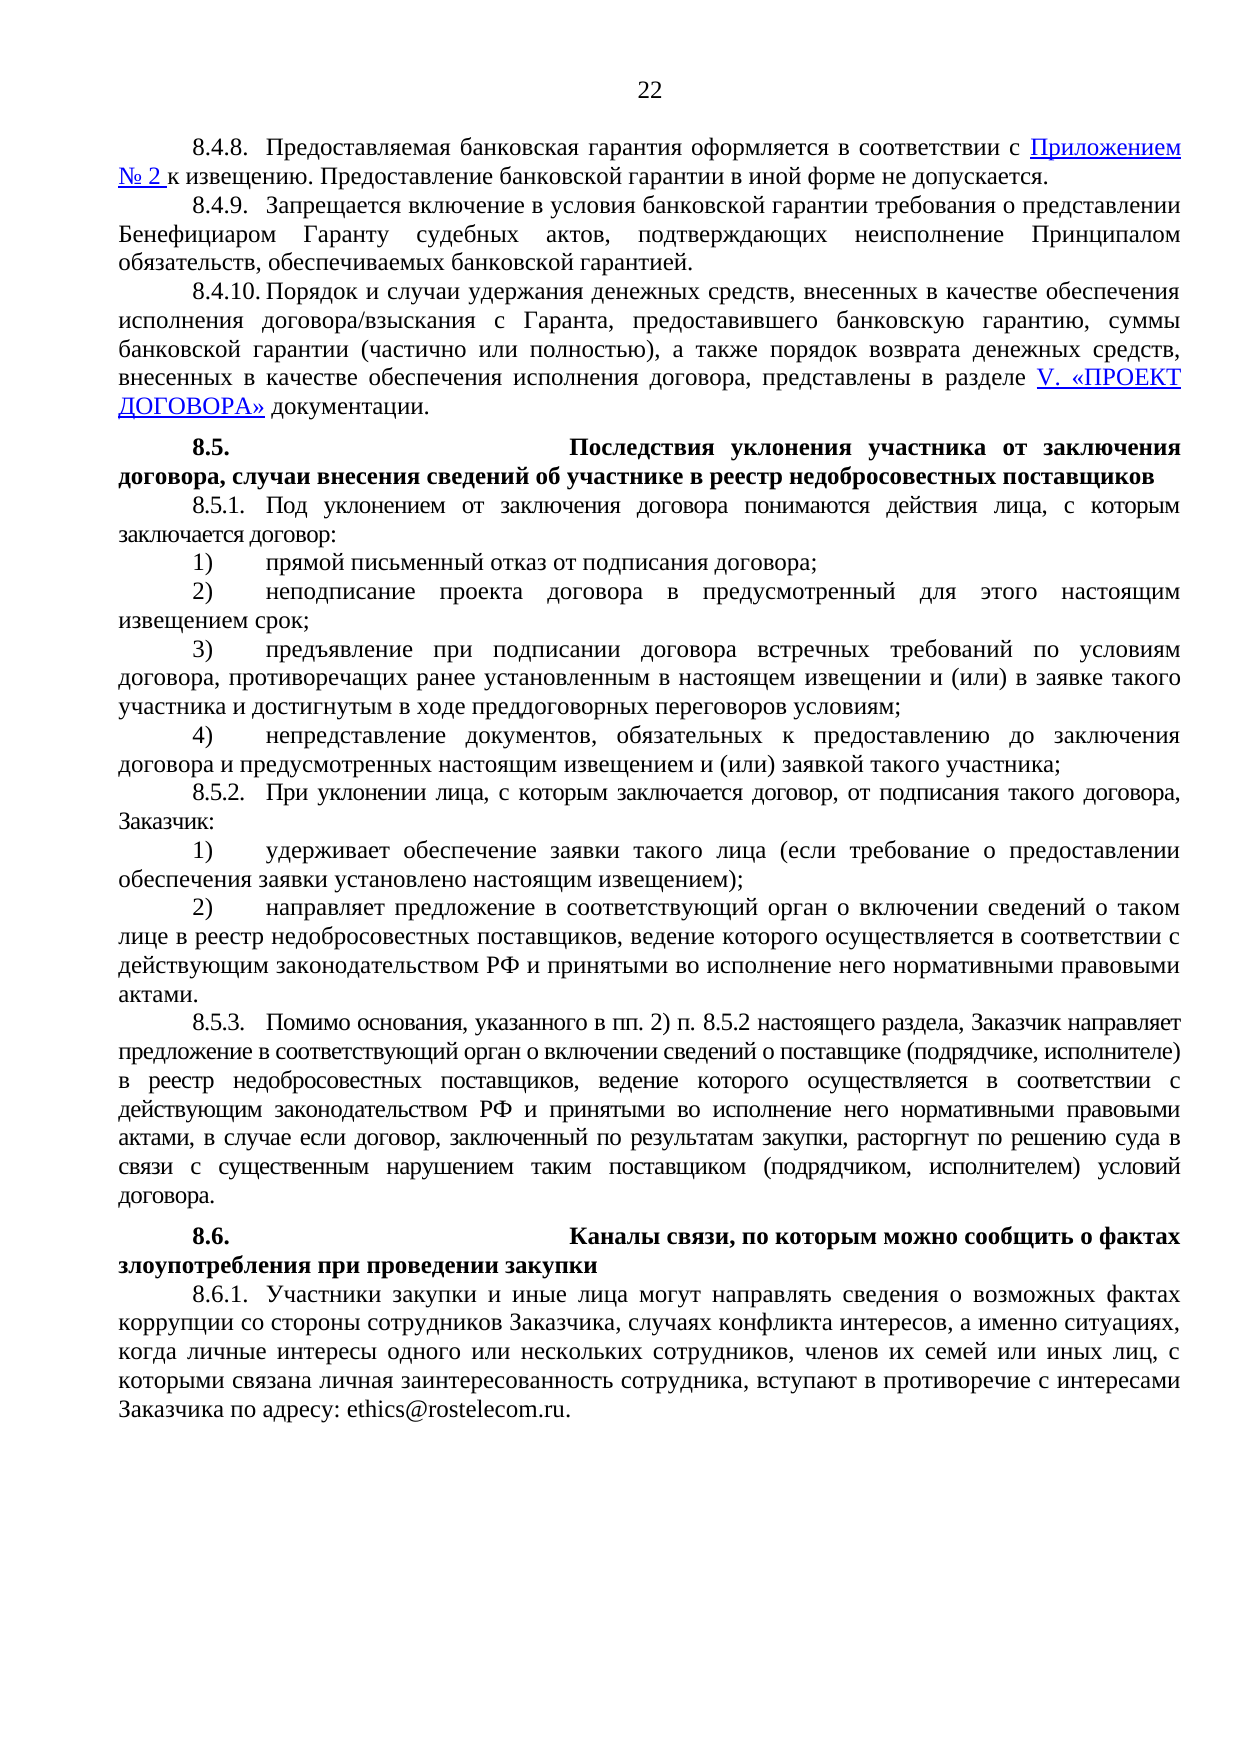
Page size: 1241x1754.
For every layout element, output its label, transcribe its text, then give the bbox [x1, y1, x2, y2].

text 3) предъявление при подписании договора встречных требований по условиям договора, противоречащих ранее установленным в настоящем извещении и (или) в заявке такого участника и достигнутым в ходе преддоговорных переговоров условиям; [118, 634, 1181, 720]
text 1) удерживает обеспечение заявки такого лица (если требование о предоставлении обеспечения заявки установлено настоящим извещением); [118, 835, 1181, 892]
list Участники закупки и иные лица могут направлять сведения о возможных фактах коррупции со стороны сотрудников Заказчика, случаях конфликта интересов, а именно ситуациях, когда личные интересы одного или нескольких сотрудников, членов их семей или иных лиц, с которыми связана личная заинтересованность сотрудника, вступают в противоречие с интересами Заказчика по адресу: ethics@rostelecom.ru. [118, 1279, 1181, 1422]
text 1) прямой письменный отказ от подписания договора; [118, 547, 1181, 576]
list Каналы связи, по которым можно сообщить о фактах злоупотребления при проведении закупки [118, 1221, 1181, 1279]
list Последствия уклонения участника от заключения договора, случаи внесения сведений об участнике в реестр недобросовестных поставщиков [118, 432, 1181, 490]
list Предоставляемая банковская гарантия оформляется в соответствии с Приложением № 2 к извещению. Предоставление банковской гарантии в иной форме не допускается. [118, 132, 1181, 190]
list Порядок и случаи удержания денежных средств, внесенных в качестве обеспечения исполнения договора/взыскания с Гаранта, предоставившего банковскую гарантию, суммы банковской гарантии (частично или полностью), а также порядок возврата денежных средств, внесенных в качестве обеспечения исполнения договора, представлены в разделе V. «ПРОЕКТ ДОГОВОРА» документации. [118, 276, 1181, 420]
list Под уклонением от заключения договора понимаются действия лица, с которым заключается договор: [118, 490, 1181, 547]
list Запрещается включение в условия банковской гарантии требования о представлении Бенефициаром Гаранту судебных актов, подтверждающих неисполнение Принципалом обязательств, обеспечиваемых банковской гарантией. [118, 190, 1181, 276]
text 2) неподписание проекта договора в предусмотренный для этого настоящим извещением срок; [118, 576, 1181, 634]
list Помимо основания, указанного в пп. 2) п. 8.5.2 настоящего раздела, Заказчик направляет предложение в соответствующий орган о включении сведений о поставщике (подрядчике, исполнителе) в реестр недобросовестных поставщиков, ведение которого осуществляется в соответствии с действующим законодательством РФ и принятыми во исполнение него нормативными правовыми актами, в случае если договор, заключенный по результатам закупки, расторгнут по решению суда в связи с существенным нарушением таким поставщиком (подрядчиком, исполнителем) условий договора. [118, 1007, 1181, 1209]
text 4) непредставление документов, обязательных к предоставлению до заключения договора и предусмотренных настоящим извещением и (или) заявкой такого участника; [118, 720, 1181, 777]
text 2) направляет предложение в соответствующий орган о включении сведений о таком лице в реестр недобросовестных поставщиков, ведение которого осуществляется в соответствии с действующим законодательством РФ и принятыми во исполнение него нормативными правовыми актами. [118, 892, 1181, 1007]
list При уклонении лица, с которым заключается договор, от подписания такого договора, Заказчик: [118, 777, 1181, 835]
